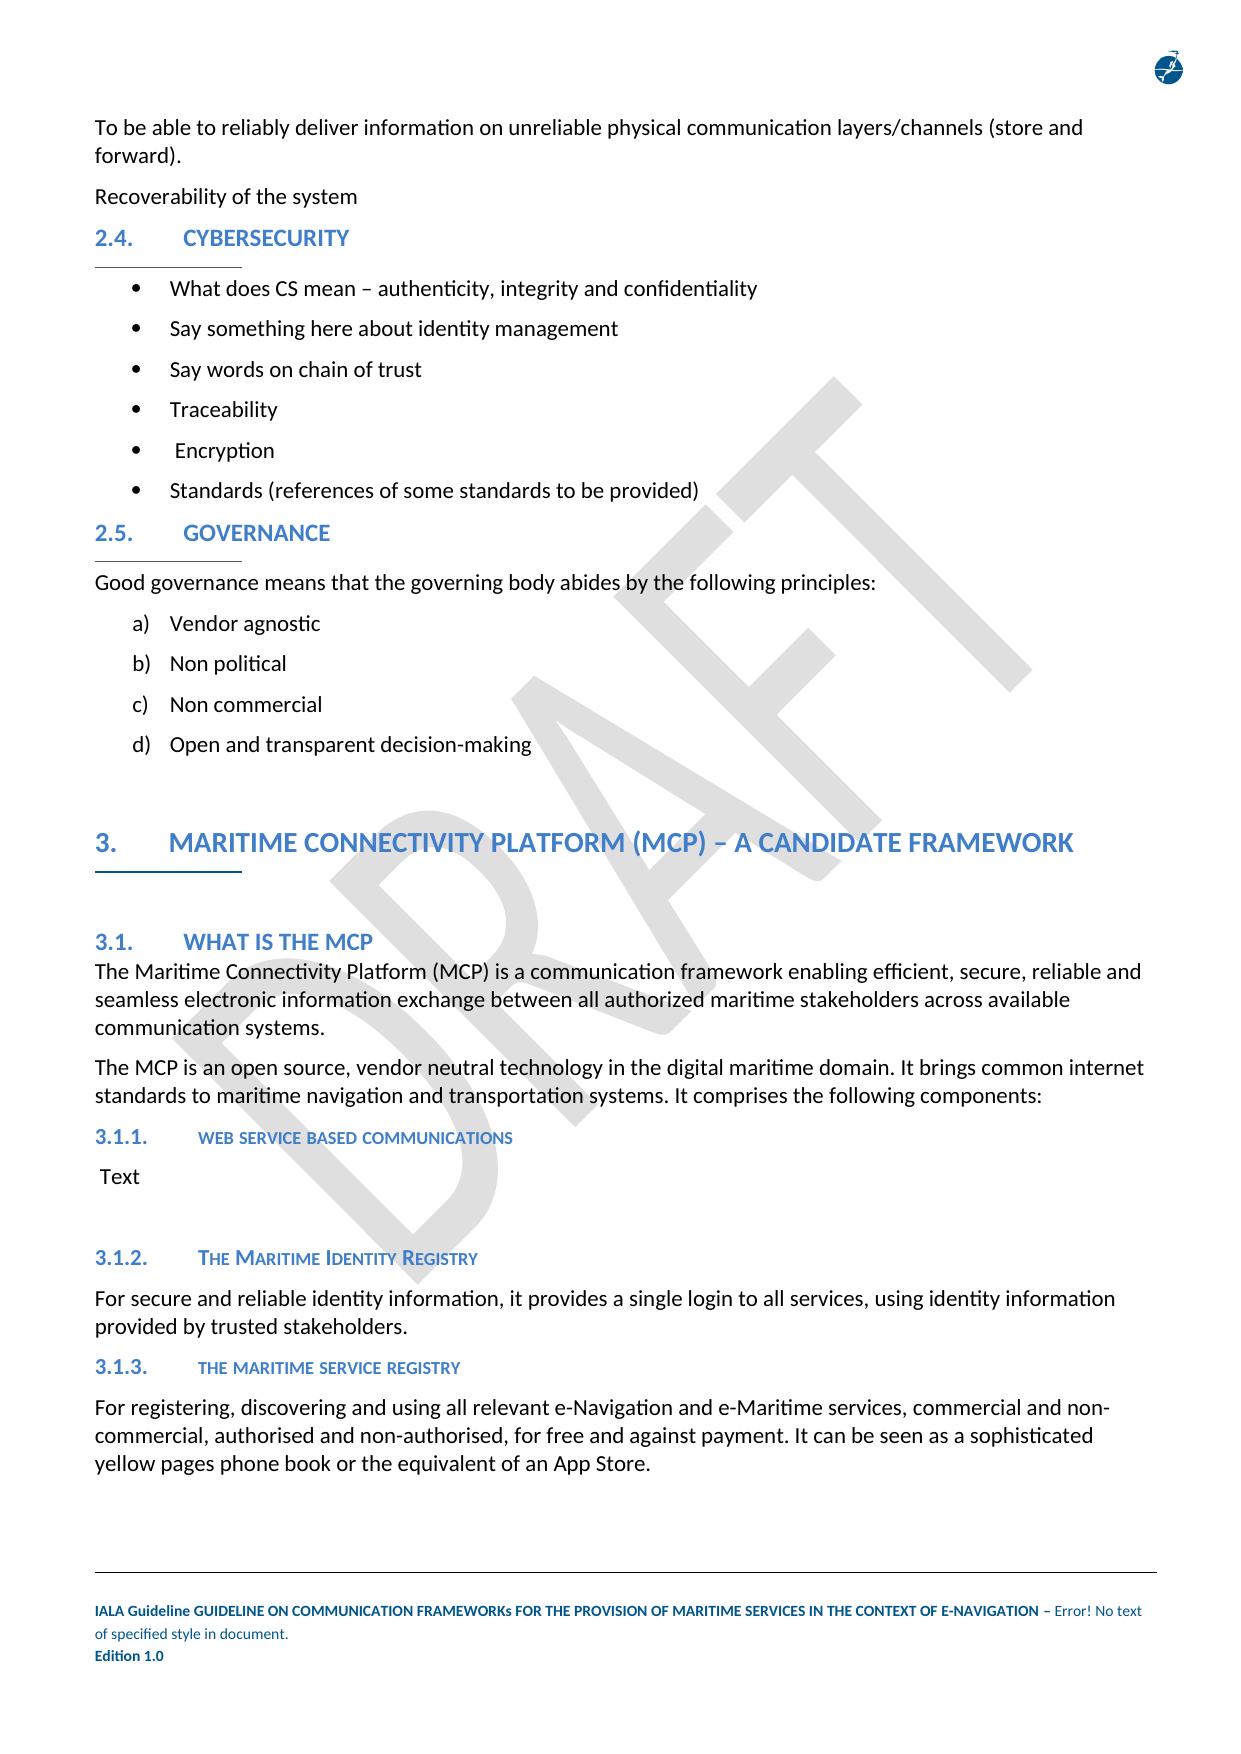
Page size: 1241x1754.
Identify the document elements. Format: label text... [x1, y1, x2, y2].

list Say words on chain of trust [132, 355, 1157, 383]
list What does CS mean – authenticity, integrity and confidentiality [132, 274, 1157, 302]
list Encryption [132, 436, 1157, 464]
list Standards (references of some standards to be provided) [132, 477, 1157, 504]
subtitle GOVERNANCE [94, 517, 1157, 548]
list Traceability [132, 396, 1157, 423]
picture [1123, 0, 1241, 119]
text The MCP is an open source, vendor neutral technology in the digital maritime domain. It brings common internet standards to maritime navigation and transportation systems. It comprises the following components: [94, 1053, 1157, 1109]
text Good governance means that the governing body abides by the following principles: [94, 568, 1157, 596]
text The Maritime Connectivity Platform (MCP) is a communication framework enabling efficient, secure, reliable and seamless electronic information exchange between all authorized maritime stakeholders across available communication systems. [94, 957, 1157, 1041]
list Open and transparent decision-making [132, 731, 1157, 758]
subtitle The Maritime Identity Registry [94, 1243, 1157, 1271]
text To be able to reliably deliver information on unreliable physical communication layers/channels (store and forward). [94, 113, 1157, 169]
text Recoverability of the system [94, 182, 1157, 210]
text For secure and reliable identity information, it provides a single login to all services, using identity information provided by trusted stakeholders. [94, 1284, 1157, 1340]
subtitle MARITIME CONNECTIVITY PLATFORM (MCP) – A CANDIDATE FRAMEWORK [94, 824, 1157, 860]
list Say something here about identity management [132, 314, 1157, 342]
text For registering, discovering and using all relevant e-Navigation and e-Maritime services, commercial and non-commercial, authorised and non-authorised, for free and against payment. It can be seen as a sophisticated yellow pages phone book or the equivalent of an App Store. [94, 1393, 1157, 1477]
subtitle CYBERSECURITY [94, 223, 1157, 253]
list Non political [132, 649, 1157, 677]
subtitle WHAT IS THE MCP [94, 926, 1157, 957]
subtitle web service based communications [94, 1122, 1157, 1150]
list Non commercial [132, 690, 1157, 718]
subtitle the maritime service registry [94, 1352, 1157, 1381]
text Text [94, 1162, 1157, 1190]
list Vendor agnostic [132, 609, 1157, 637]
